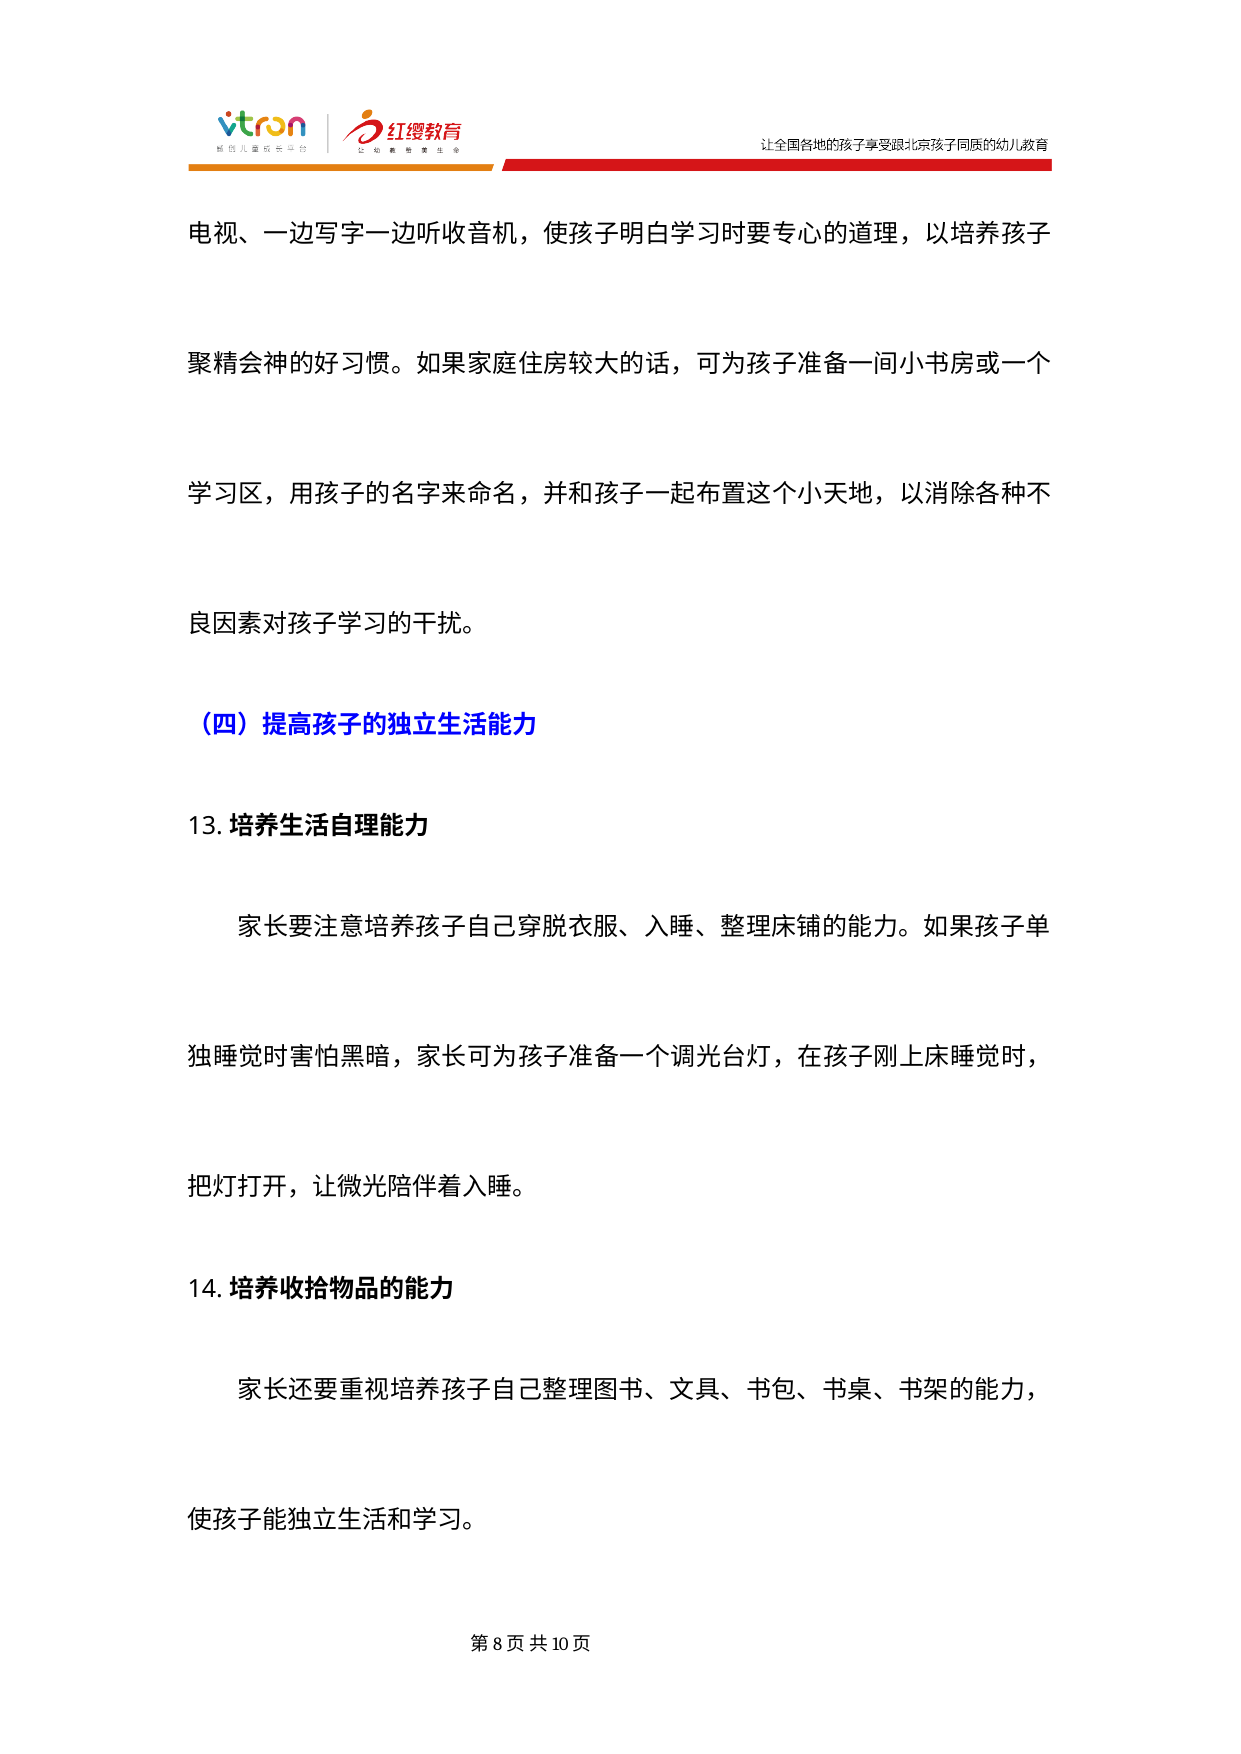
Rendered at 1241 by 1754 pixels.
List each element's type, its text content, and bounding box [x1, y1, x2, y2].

list 培养生活自理能力 [187, 791, 1053, 856]
list 培养收拾物品的能力 [187, 1254, 1053, 1319]
text 家长还要重视培养孩子自己整理图书、文具、书包、书桌、书架的能力，使孩子能独立生活和学习。 [187, 1355, 1053, 1550]
picture [188, 88, 1052, 189]
text 家长要注意培养孩子自己穿脱衣服、入睡、整理床铺的能力。如果孩子单独睡觉时害怕黑暗，家长可为孩子准备一个调光台灯，在孩子刚上床睡觉时，把灯打开，让微光陪伴着入睡。 [187, 892, 1053, 1217]
text （四）提高孩子的独立生活能力 [187, 690, 1053, 755]
text 另一方面不要让孩子听到与学习无关的声音，不允许孩子一边看书一边看电视、一边写字一边听收音机，使孩子明白学习时要专心的道理，以培养孩子聚精会神的好习惯。如果家庭住房较大的话，可为孩子准备一间小书房或一个学习区，用孩子的名字来命名，并和孩子一起布置这个小天地，以消除各种不良因素对孩子学习的干扰。 [187, 199, 1053, 654]
